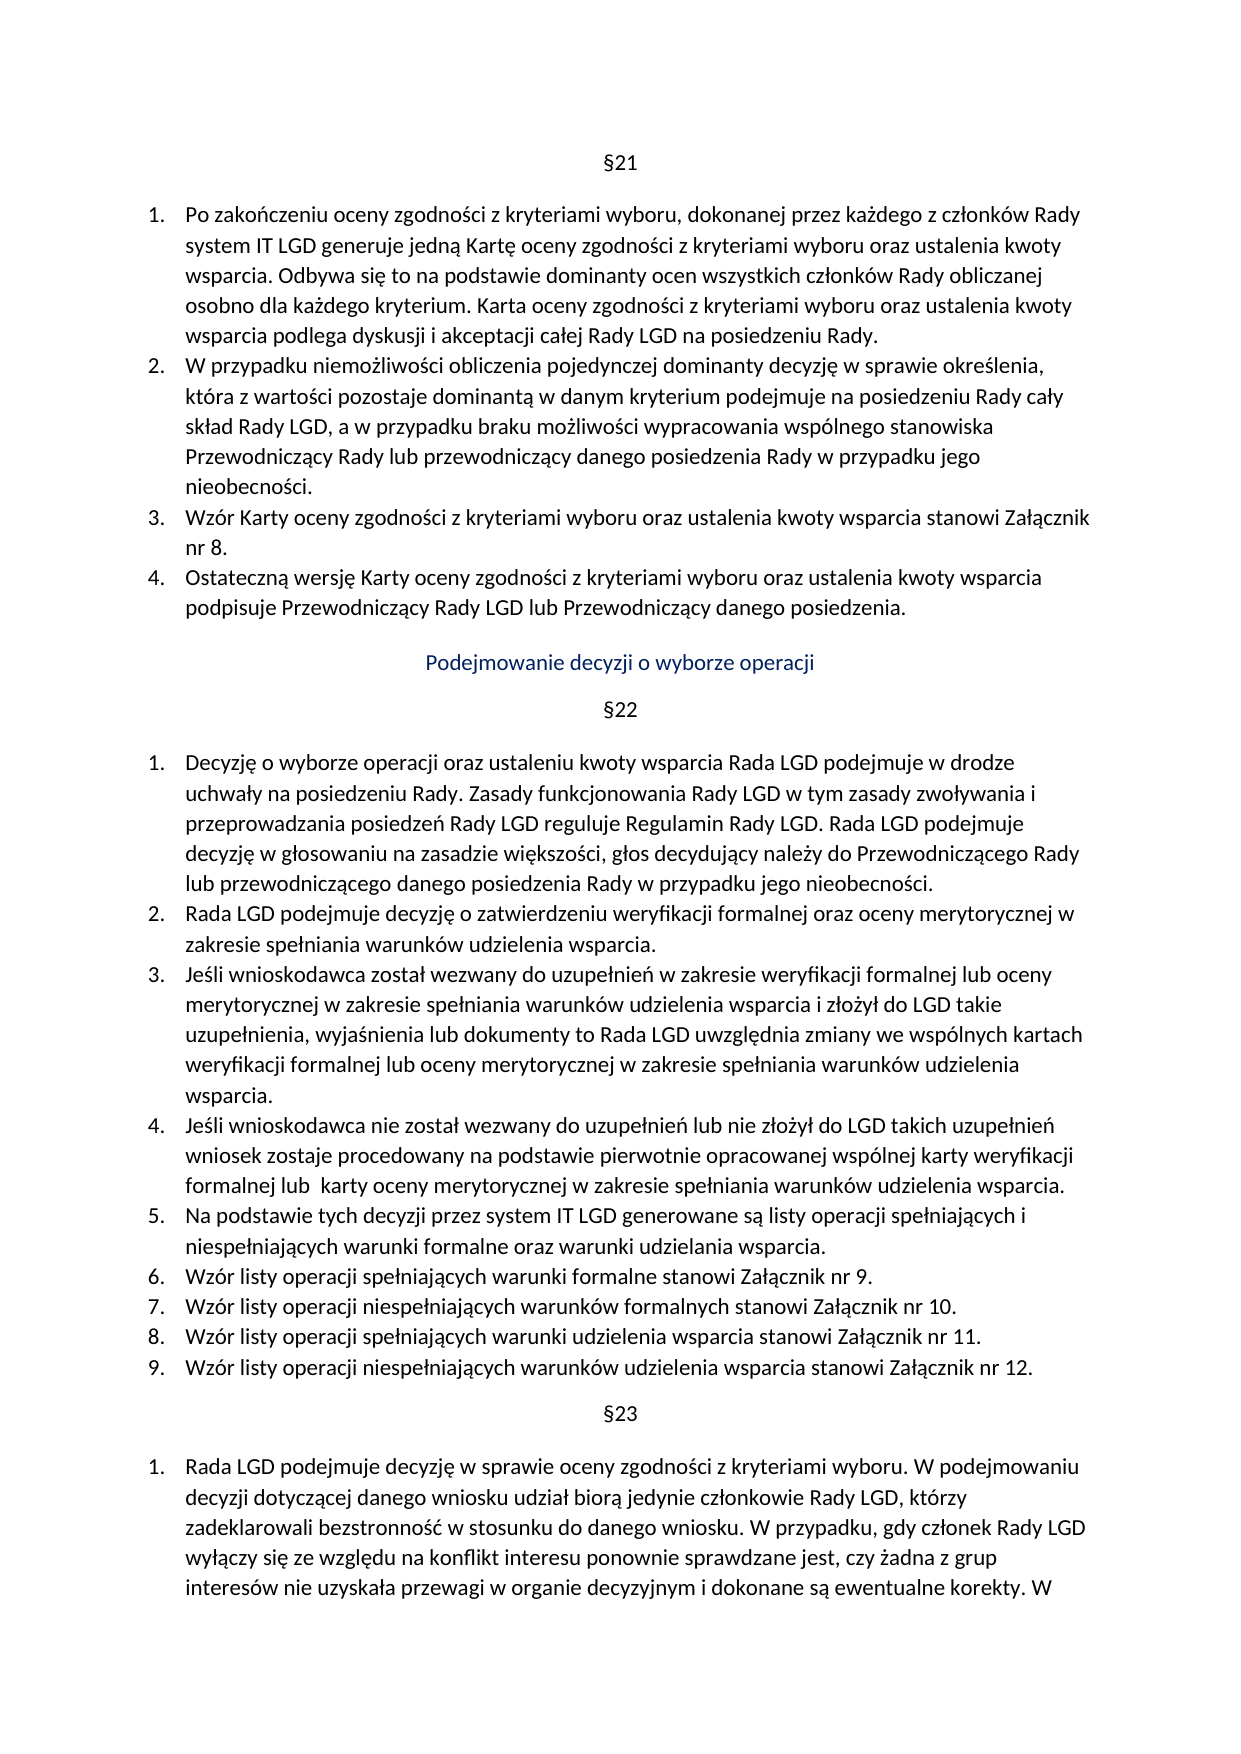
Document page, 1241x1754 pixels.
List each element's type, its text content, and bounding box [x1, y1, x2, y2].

list Jeśli wnioskodawca nie został wezwany do uzupełnień lub nie złożył do LGD takich uzupełnień wniosek zostaje procedowany na podstawie pierwotnie opracowanej wspólnej karty weryfikacji formalnej lub karty oceny merytorycznej w zakresie spełniania warunków udzielenia wsparcia. [148, 1111, 1093, 1199]
list Ostateczną wersję Karty oceny zgodności z kryteriami wyboru oraz ustalenia kwoty wsparcia podpisuje Przewodniczący Rady LGD lub Przewodniczący danego posiedzenia. [148, 563, 1093, 621]
list Wzór listy operacji niespełniających warunków formalnych stanowi Załącznik nr 10. [148, 1292, 1093, 1320]
text Podejmowanie decyzji o wyborze operacji [148, 648, 1093, 677]
text §21 [148, 148, 1093, 176]
list Na podstawie tych decyzji przez system IT LGD generowane są listy operacji spełniających i niespełniających warunki formalne oraz warunki udzielania wsparcia. [148, 1202, 1093, 1260]
list Rada LGD podejmuje decyzję o zatwierdzeniu weryfikacji formalnej oraz oceny merytorycznej w zakresie spełniania warunków udzielenia wsparcia. [148, 899, 1093, 958]
list Wzór listy operacji spełniających warunki udzielenia wsparcia stanowi Załącznik nr 11. [148, 1322, 1093, 1350]
list Wzór Karty oceny zgodności z kryteriami wyboru oraz ustalenia kwoty wsparcia stanowi Załącznik nr 8. [148, 503, 1093, 561]
list Wzór listy operacji spełniających warunki formalne stanowi Załącznik nr 9. [148, 1262, 1093, 1290]
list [148, 1452, 1093, 1601]
text §23 [148, 1399, 1093, 1427]
list Wzór listy operacji niespełniających warunków udzielenia wsparcia stanowi Załącznik nr 12. [148, 1353, 1093, 1381]
list Jeśli wnioskodawca został wezwany do uzupełnień w zakresie weryfikacji formalnej lub oceny merytorycznej w zakresie spełniania warunków udzielenia wsparcia i złożył do LGD takie uzupełnienia, wyjaśnienia lub dokumenty to Rada LGD uwzględnia zmiany we wspólnych kartach weryfikacji formalnej lub oceny merytorycznej w zakresie spełniania warunków udzielenia wsparcia. [148, 960, 1093, 1109]
text §22 [148, 695, 1093, 723]
list Po zakończeniu oceny zgodności z kryteriami wyboru, dokonanej przez każdego z członków Rady system IT LGD generuje jedną Kartę oceny zgodności z kryteriami wyboru oraz ustalenia kwoty wsparcia. Odbywa się to na podstawie dominanty ocen wszystkich członków Rady obliczanej osobno dla każdego kryterium. Karta oceny zgodności z kryteriami wyboru oraz ustalenia kwoty wsparcia podlega dyskusji i akceptacji całej Rady LGD na posiedzeniu Rady. [148, 201, 1093, 349]
list W przypadku niemożliwości obliczenia pojedynczej dominanty decyzję w sprawie określenia, która z wartości pozostaje dominantą w danym kryterium podejmuje na posiedzeniu Rady cały skład Rady LGD, a w przypadku braku możliwości wypracowania wspólnego stanowiska Przewodniczący Rady lub przewodniczący danego posiedzenia Rady w przypadku jego nieobecności. [148, 352, 1093, 501]
list Decyzję o wyborze operacji oraz ustaleniu kwoty wsparcia Rada LGD podejmuje w drodze uchwały na posiedzeniu Rady. Zasady funkcjonowania Rady LGD w tym zasady zwoływania i przeprowadzania posiedzeń Rady LGD reguluje Regulamin Rady LGD. Rada LGD podejmuje decyzję w głosowaniu na zasadzie większości, głos decydujący należy do Przewodniczącego Rady lub przewodniczącego danego posiedzenia Rady w przypadku jego nieobecności. [148, 748, 1093, 897]
